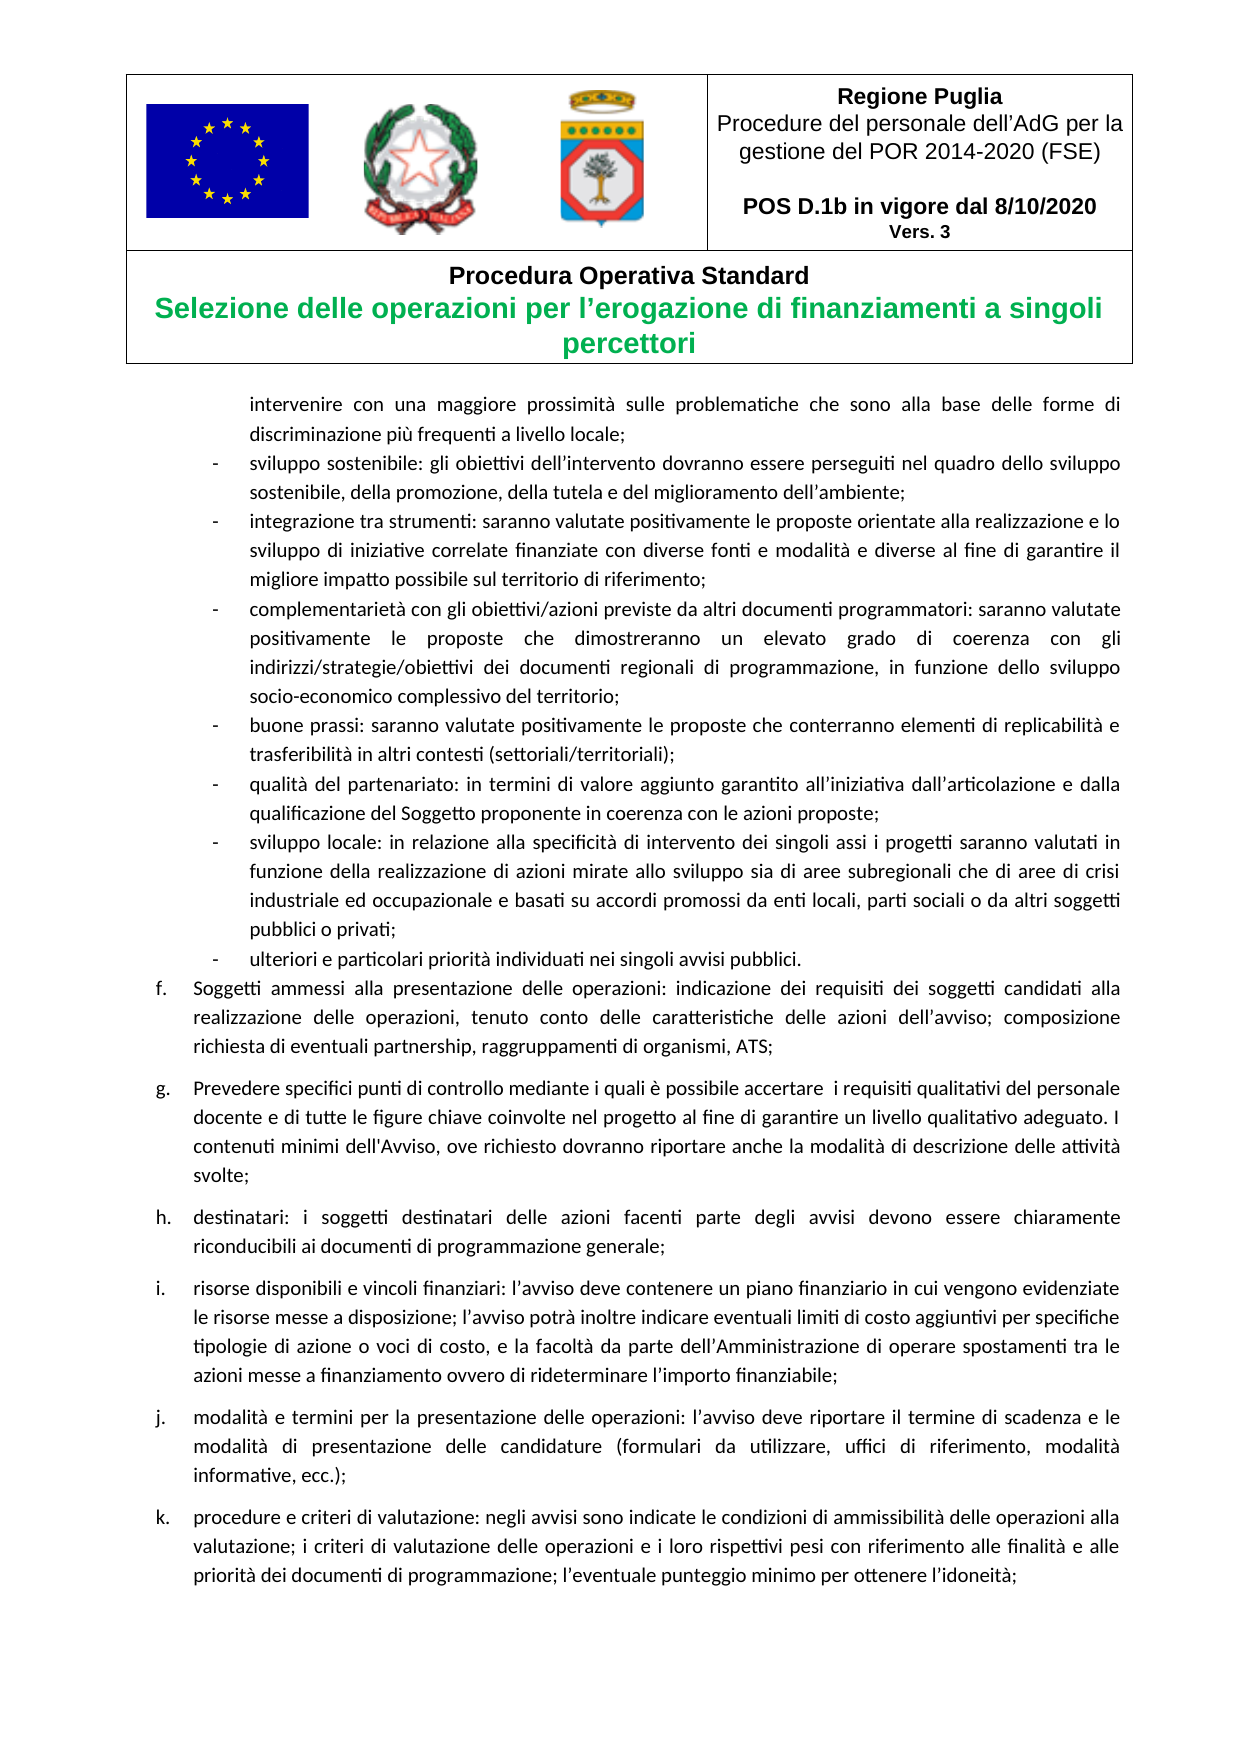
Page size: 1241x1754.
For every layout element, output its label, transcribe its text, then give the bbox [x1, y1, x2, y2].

list Prevedere specifici punti di controllo mediante i quali è possibile accertare i requisiti qualitativi del personale docente e di tutte le figure chiave coinvolte nel progetto al fine di garantire un livello qualitativo adeguato. I contenuti minimi dell'Avviso, ove richiesto dovranno riportare anche la modalità di descrizione delle attività svolte; [156, 1075, 1122, 1188]
picture [146, 104, 309, 218]
list qualità del partenariato: in termini di valore aggiunto garantito all’iniziativa dall’articolazione e dalla qualificazione del Soggetto proponente in coerenza con le azioni proposte; [212, 771, 1122, 825]
list sviluppo sostenibile: gli obiettivi dell’intervento dovranno essere perseguiti nel quadro dello sviluppo sostenibile, della promozione, della tutela e del miglioramento dell’ambiente; [212, 450, 1122, 504]
list risorse disponibili e vincoli finanziari: l’avviso deve contenere un piano finanziario in cui vengono evidenziate le risorse messe a disposizione; l’avviso potrà inoltre indicare eventuali limiti di costo aggiuntivi per specifiche tipologie di azione o voci di costo, e la facoltà da parte dell’Amministrazione di operare spostamenti tra le azioni messe a finanziamento ovvero di rideterminare l’importo finanziabile; [156, 1275, 1122, 1388]
list procedure e criteri di valutazione: negli avvisi sono indicate le condizioni di ammissibilità delle operazioni alla valutazione; i criteri di valutazione delle operazioni e i loro rispettivi pesi con riferimento alle finalità e alle priorità dei documenti di programmazione; l’eventuale punteggio minimo per ottenere l’idoneità; [156, 1504, 1122, 1588]
list Soggetti ammessi alla presentazione delle operazioni: indicazione dei requisiti dei soggetti candidati alla realizzazione delle operazioni, tenuto conto delle caratteristiche delle azioni dell’avviso; composizione richiesta di eventuali partnership, raggruppamenti di organismi, ATS; [156, 975, 1122, 1059]
list destinatari: i soggetti destinatari delle azioni facenti parte degli avvisi devono essere chiaramente riconducibili ai documenti di programmazione generale; [156, 1204, 1122, 1259]
list buone prassi: saranno valutate positivamente le proposte che conterranno elementi di replicabilità e trasferibilità in altri contesti (settoriali/territoriali); [212, 712, 1122, 767]
list integrazione tra strumenti: saranno valutate positivamente le proposte orientate alla realizzazione e lo sviluppo di iniziative correlate finanziate con diverse fonti e modalità e diverse al fine di garantire il migliore impatto possibile sul territorio di riferimento; [212, 508, 1122, 592]
picture [560, 90, 644, 228]
list modalità e termini per la presentazione delle operazioni: l’avviso deve riportare il termine di scadenza e le modalità di presentazione delle candidature (formulari da utilizzare, uffici di riferimento, modalità informative, ecc.); [156, 1404, 1122, 1488]
list complementarietà con gli obiettivi/azioni previste da altri documenti programmatori: saranno valutate positivamente le proposte che dimostreranno un elevato grado di coerenza con gli indirizzi/strategie/obiettivi dei documenti regionali di programmazione, in funzione dello sviluppo socio-economico complessivo del territorio; [212, 596, 1122, 709]
list ulteriori e particolari priorità individuati nei singoli avvisi pubblici. [212, 946, 1122, 971]
picture [363, 104, 478, 235]
list sviluppo locale: in relazione alla specificità di intervento dei singoli assi i progetti saranno valutati in funzione della realizzazione di azioni mirate allo sviluppo sia di aree subregionali che di aree di crisi industriale ed occupazionale e basati su accordi promossi da enti locali, parti sociali o da altri soggetti pubblici o privati; [212, 829, 1122, 942]
